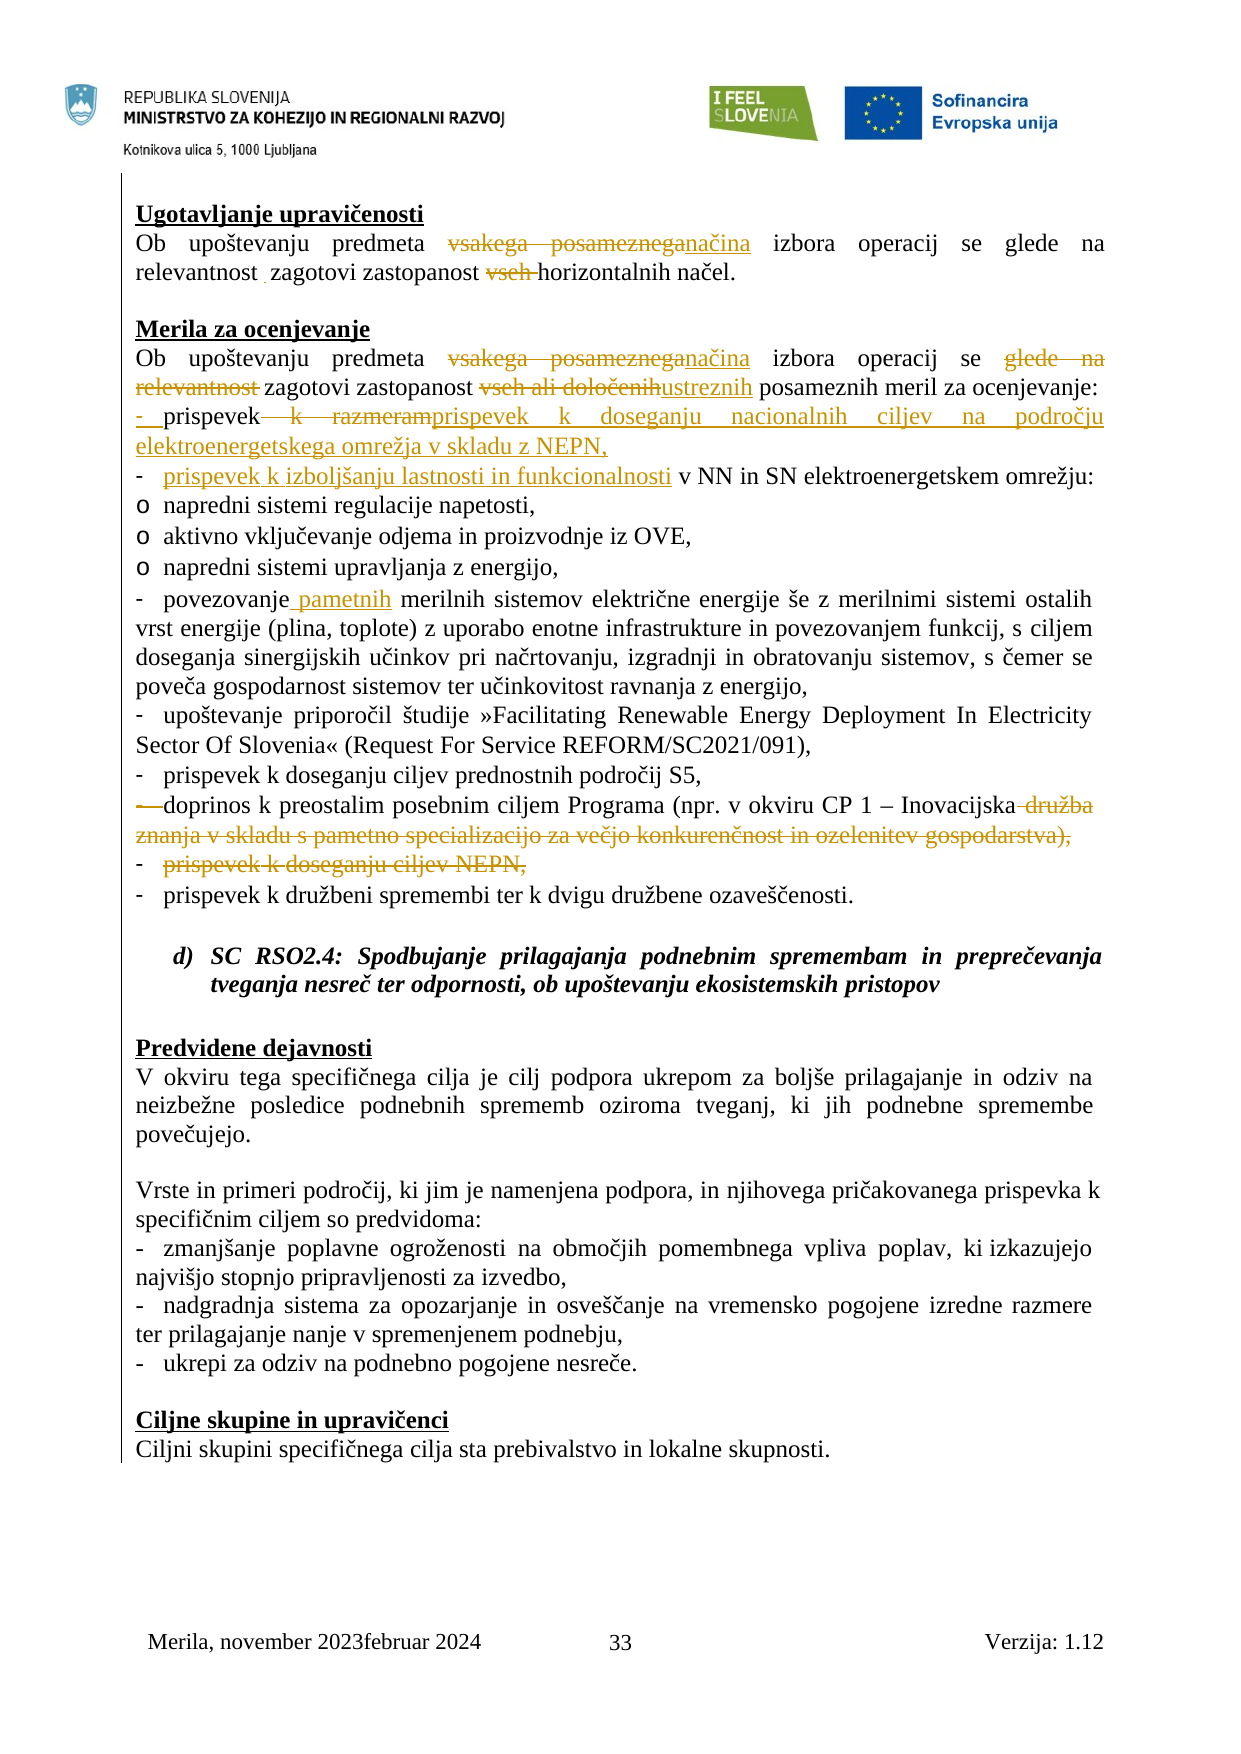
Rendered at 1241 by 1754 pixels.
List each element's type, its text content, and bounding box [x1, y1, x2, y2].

list nadgradnja sistema za opozarjanje in osveščanje na vremensko pogojene izredne razmere ter prilagajanje nanje v spremenjenem podnebju, [135, 1291, 1093, 1348]
text Ob upoštevanju predmeta izbora operacij se zagotovi zastopanost posameznih meril za ocenjevanje: [135, 343, 1105, 401]
text Vrste in primeri področij, ki jim je namenjena podpora, in njihovega pričakovanega prispevka k specifičnim ciljem so predvidoma: [135, 1176, 1101, 1233]
list napredni sistemi regulacije napetosti, [135, 490, 1105, 521]
list povezovanje merilnih sistemov električne energije še z merilnimi sistemi ostalih vrst energije (plina, toplote) z uporabo enotne infrastrukture in povezovanjem funkcij, s ciljem doseganja sinergijskih učinkov pri načrtovanju, izgradnji in obratovanju sistemov, s čemer se poveča gospodarnost sistemov ter učinkovitost ravnanja z energijo, [135, 583, 1093, 699]
list upoštevanje priporočil študije »Facilitating Renewable Energy Deployment In Electricity Sector Of Slovenia« (Request For Service REFORM/SC2021/091), [135, 699, 1092, 759]
list ukrepi za odziv na podnebno pogojene nesreče. [135, 1348, 1105, 1377]
picture [64, 84, 1058, 158]
subtitle Predvidene dejavnosti [135, 1033, 1105, 1062]
list napredni sistemi upravljanja z energijo, [135, 552, 1105, 583]
text V okviru tega specifičnega cilja je cilj podpora ukrepom za boljše prilagajanje in odziv na neizbežne posledice podnebnih sprememb oziroma tveganj, ki jih podnebne spremembe povečujejo. [135, 1062, 1093, 1148]
list aktivno vključevanje odjema in proizvodnje iz OVE, [135, 521, 1105, 552]
subtitle Merila za ocenjevanje [135, 314, 1105, 343]
subtitle Ugotavljanje upravičenosti [135, 199, 1105, 228]
list zmanjšanje poplavne ogroženosti na območjih pomembnega vpliva poplav, ki izkazujejo najvišjo stopnjo pripravljenosti za izvedbo, [135, 1233, 1092, 1291]
list v NN in SN elektroenergetskem omrežju: [135, 460, 1105, 490]
list prispevek k družbeni spremembi ter k dvigu družbene ozaveščenosti. [135, 879, 1105, 910]
subtitle Ciljne skupine in upravičenci [135, 1406, 1105, 1434]
text Ob upoštevanju predmeta izbora operacij se glede na relevantnost zagotovi zastopanost horizontalnih načel. [135, 228, 1105, 286]
text Ciljni skupini specifičnega cilja sta prebivalstvo in lokalne skupnosti. [135, 1434, 1105, 1463]
subtitle SC RSO2.4: Spodbujanje prilagajanja podnebnim spremembam in preprečevanja tveganja nesreč ter odpornosti, ob upoštevanju ekosistemskih pristopov [173, 941, 1105, 998]
list prispevek k doseganju ciljev prednostnih področij S5, [135, 759, 1105, 789]
